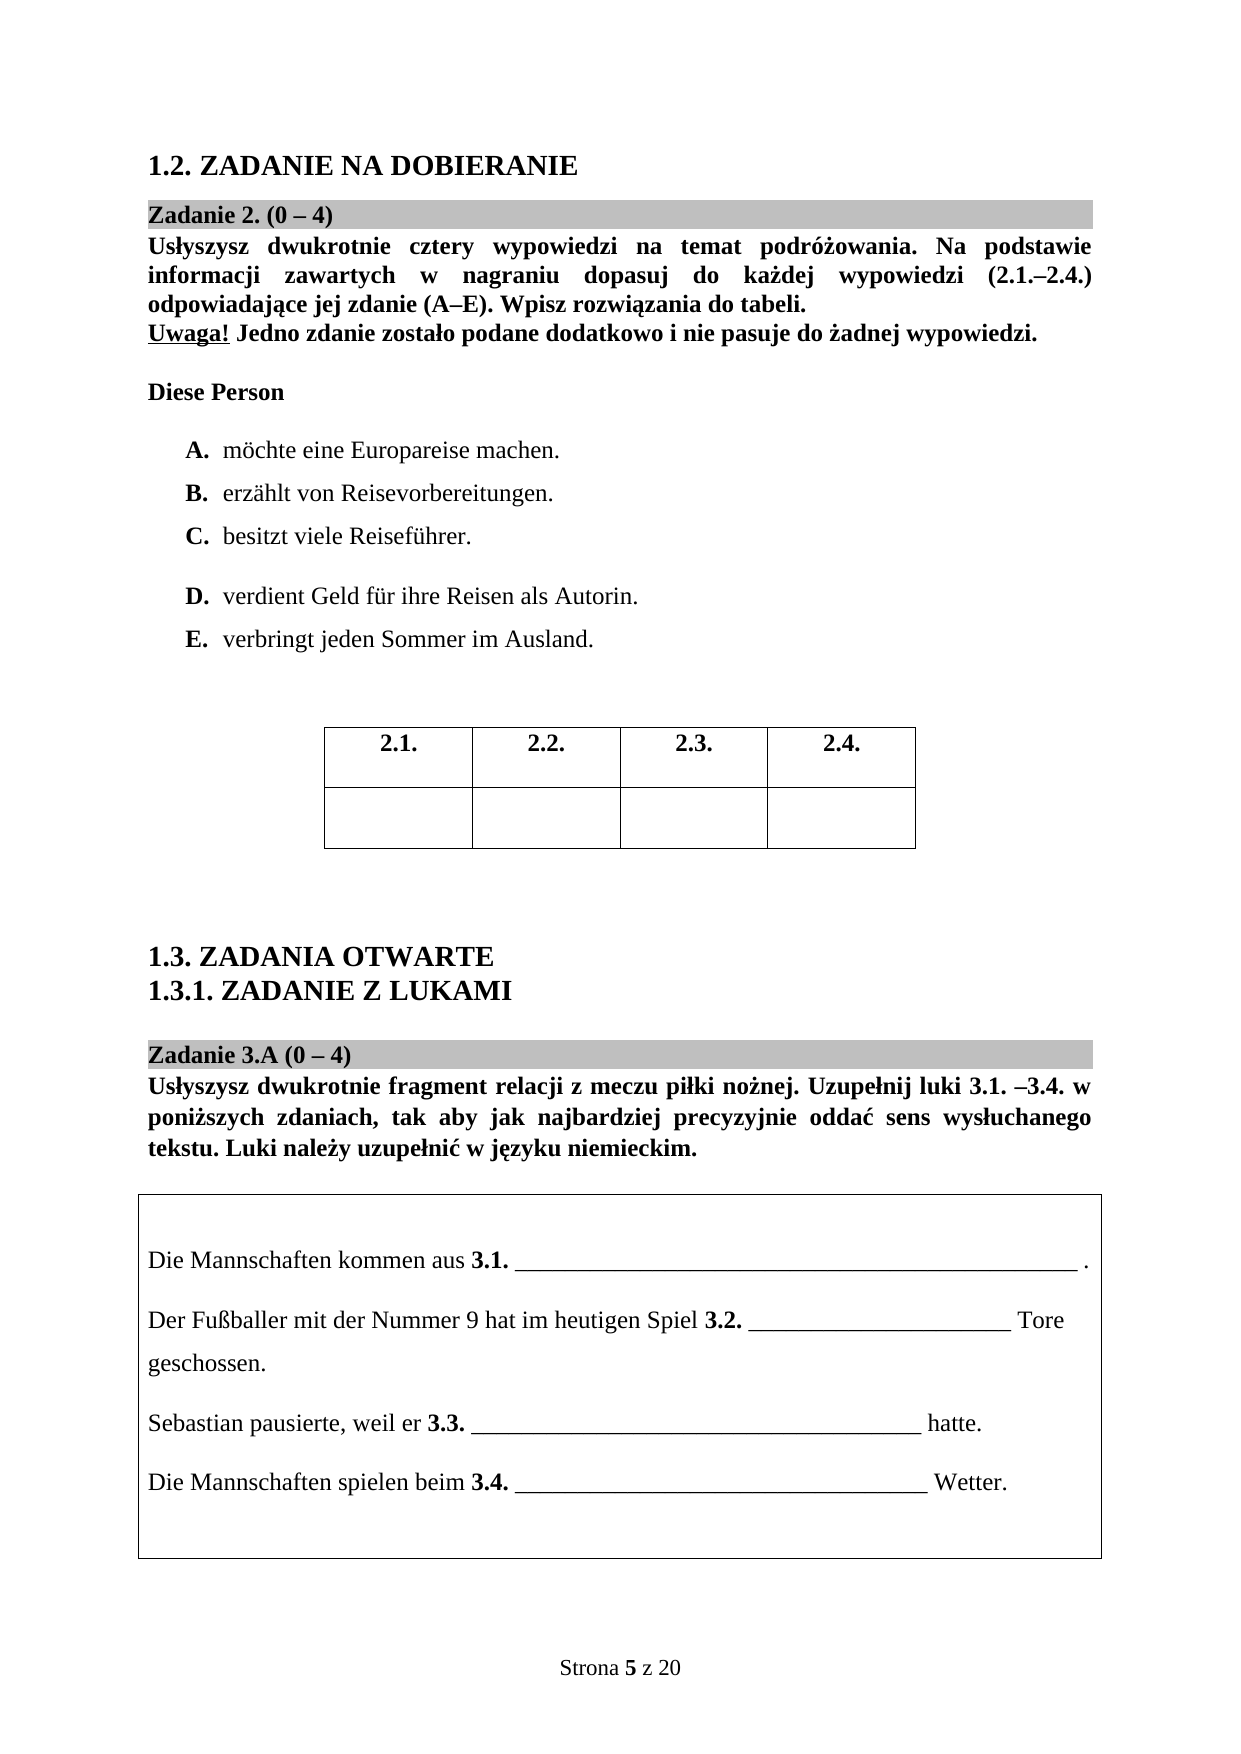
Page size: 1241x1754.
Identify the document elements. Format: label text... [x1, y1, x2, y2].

text Der Fußballer mit der Nummer 9 hat im heutigen Spiel 3.2. _____________________ Tore geschossen. [139, 1302, 1101, 1377]
text Usłyszysz dwukrotnie cztery wypowiedzi na temat podróżowania. Na podstawie informacji zawartych w nagraniu dopasuj do każdej wypowiedzi (2.1.–2.4.) odpowiadające jej zdanie (A–E). Wpisz rozwiązania do tabeli. [148, 231, 1093, 318]
list besitzt viele Reiseführer. [185, 521, 1093, 550]
list möchte eine Europareise machen. [185, 435, 1093, 464]
list Die Mannschaften spielen beim 3.4. _________________________________ Wetter. [139, 1464, 1101, 1496]
text Usłyszysz dwukrotnie fragment relacji z meczu piłki nożnej. Uzupełnij luki 3.1. –3.4. w poniższych zdaniach, tak aby jak najbardziej precyzyjnie oddać sens wysłuchanego tekstu. Luki należy uzupełnić w języku niemieckim. [148, 1071, 1093, 1162]
text 1.3.1. Zadanie z lukami [148, 973, 1093, 1007]
list erzählt von Reisevorbereitungen. [185, 478, 1093, 507]
table_header 2.4. [768, 728, 915, 787]
list verdient Geld für ihre Reisen als Autorin. [185, 581, 1093, 610]
text Diese Person [148, 377, 1093, 406]
table_cell [473, 788, 620, 847]
text Zadanie 2. (0 – 4) [148, 200, 1093, 229]
table_header 2.1. [325, 728, 472, 787]
text Uwaga! Jedno zdanie zostało podane dodatkowo i nie pasuje do żadnej wypowiedzi. [148, 318, 1093, 346]
table_cell [325, 788, 472, 847]
list Zadanie na dobieranie [148, 148, 1093, 181]
table_cell [768, 788, 915, 847]
table_header 2.2. [473, 728, 620, 787]
list verbringt jeden Sommer im Ausland. [185, 624, 1093, 653]
text Zadanie 3.A (0 – 4) [148, 1040, 1093, 1069]
table_header 2.3. [621, 728, 767, 787]
text 1.3. Zadania otwarte [148, 939, 1093, 973]
text Sebastian pausierte, weil er 3.3. ____________________________________ hatte. [139, 1404, 1101, 1436]
text Die Mannschaften kommen aus 3.1. _____________________________________________ . [139, 1242, 1101, 1274]
table_cell [621, 788, 767, 847]
